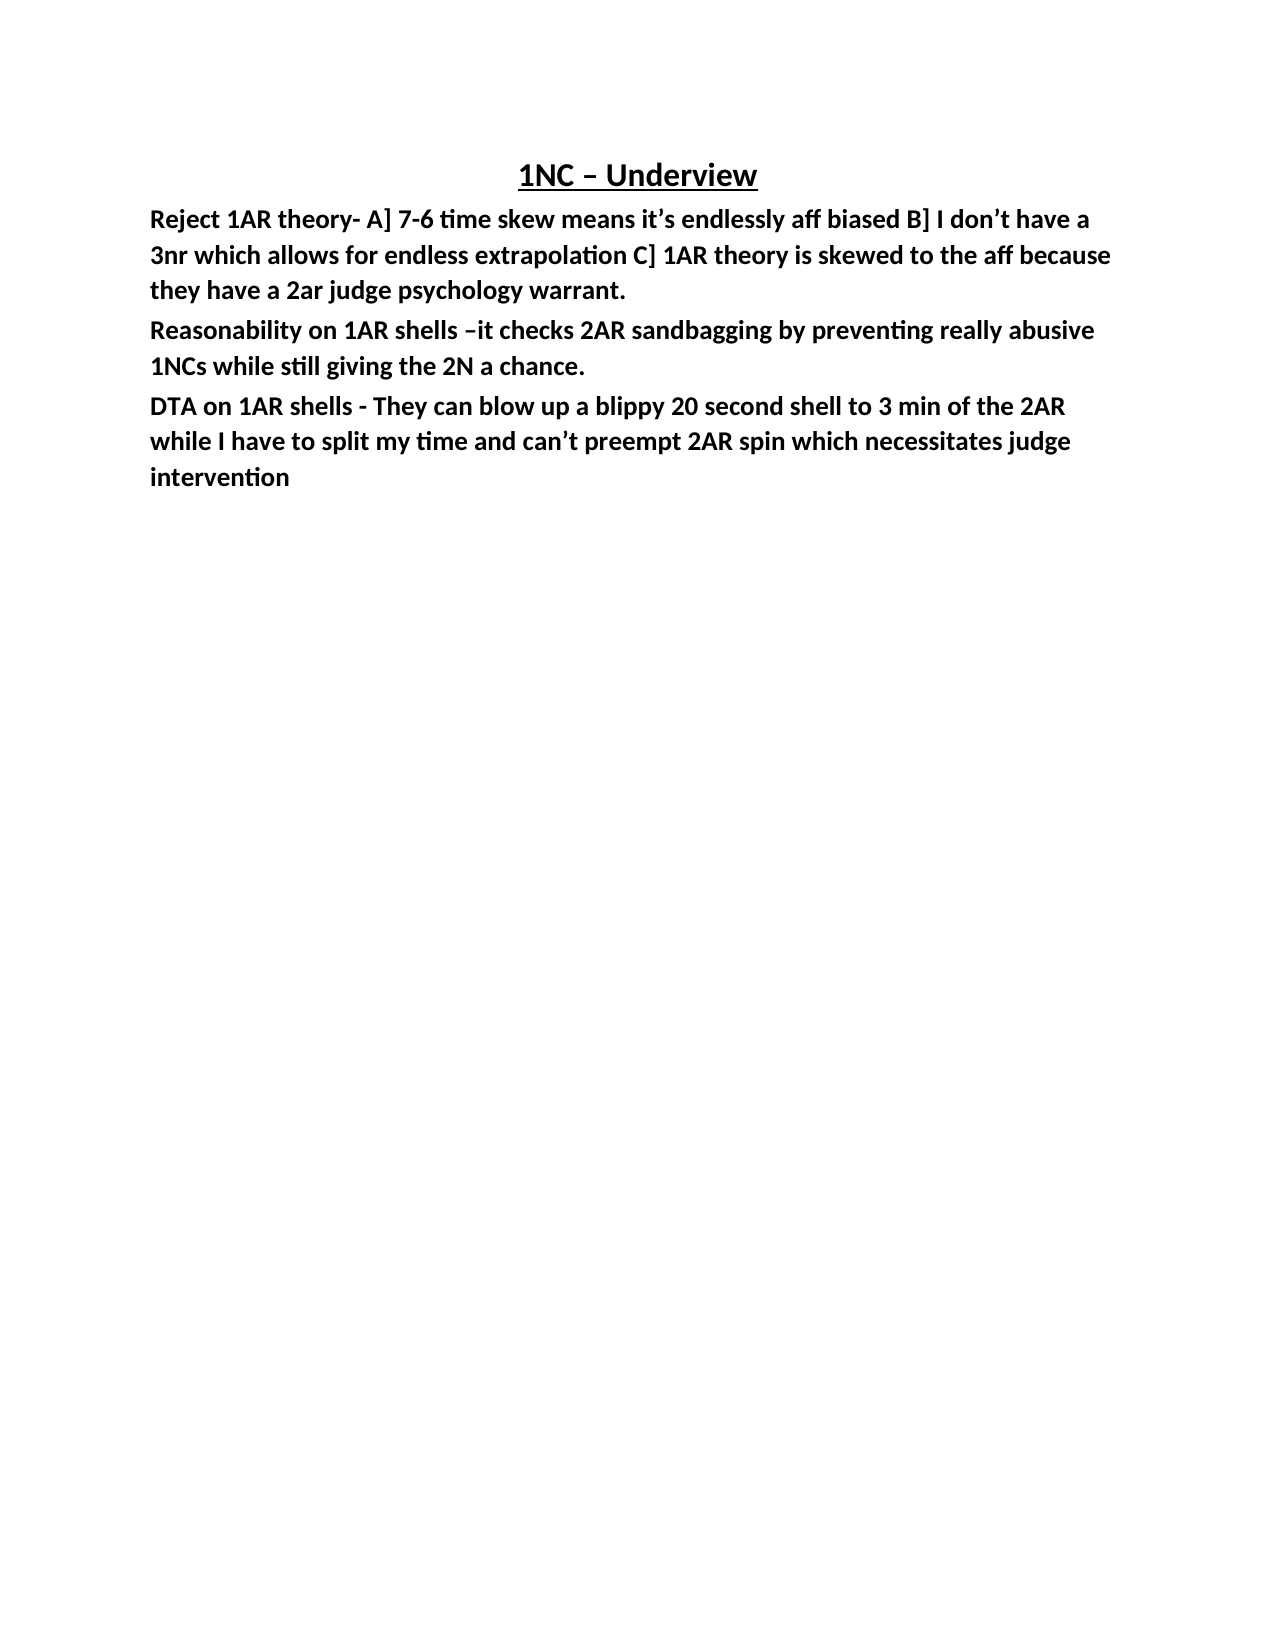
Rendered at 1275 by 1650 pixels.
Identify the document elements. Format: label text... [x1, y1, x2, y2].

subtitle Reject 1AR theory- A] 7-6 time skew means it’s endlessly aff biased B] I don’t have a 3nr which allows for endless extrapolation C] 1AR theory is skewed to the aff because they have a 2ar judge psychology warrant. [150, 202, 1125, 307]
subtitle 1NC – Underview [150, 154, 1125, 195]
subtitle DTA on 1AR shells - They can blow up a blippy 20 second shell to 3 min of the 2AR while I have to split my time and can’t preempt 2AR spin which necessitates judge intervention [150, 389, 1125, 493]
subtitle Reasonability on 1AR shells –it checks 2AR sandbagging by preventing really abusive 1NCs while still giving the 2N a chance. [150, 313, 1125, 382]
